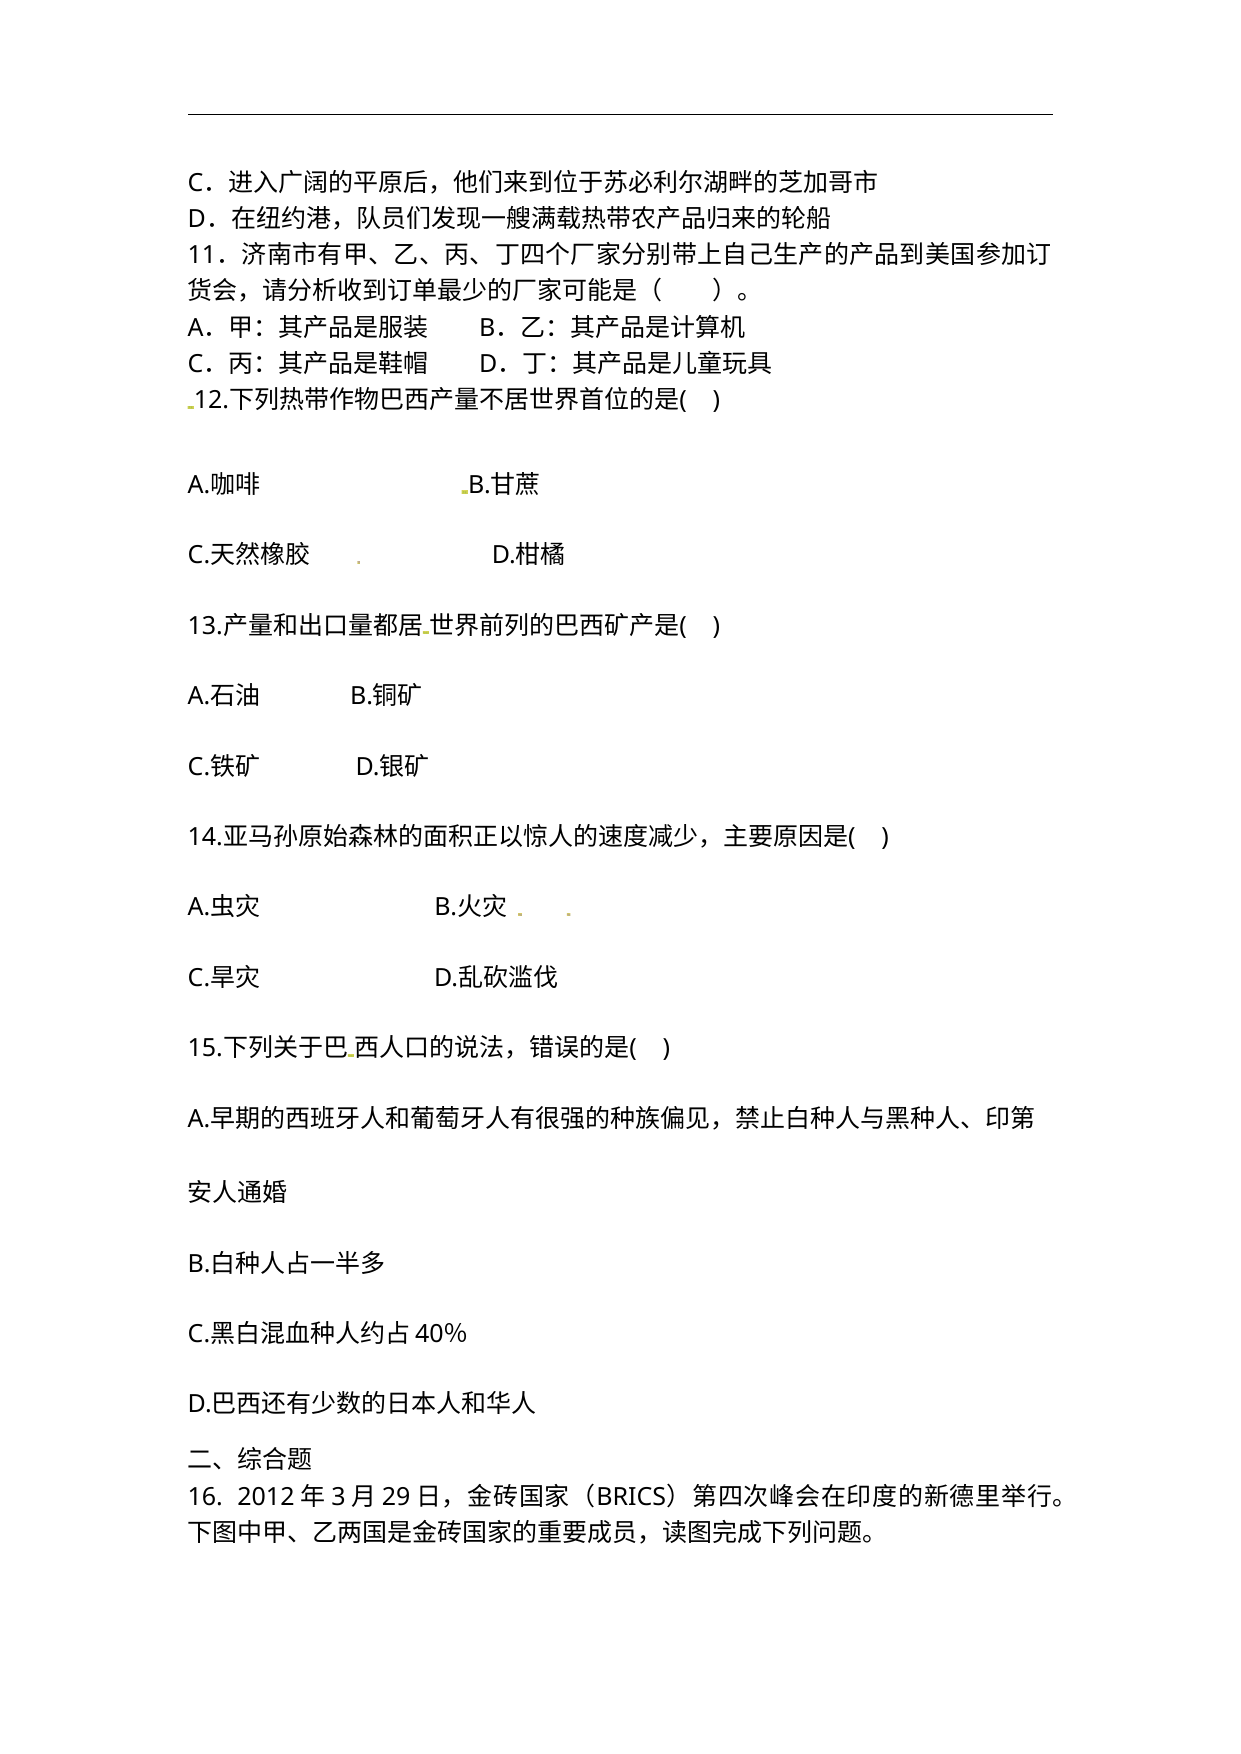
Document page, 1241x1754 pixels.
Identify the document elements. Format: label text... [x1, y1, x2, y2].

text B.白种人占一半多 [187, 1229, 1053, 1294]
text D.巴西还有少数的日本人和华人 [187, 1369, 1053, 1434]
text 14.亚马孙原始森林的面积正以惊人的速度减少，主要原因是( ) [187, 802, 1053, 867]
text 11．济南市有甲、乙、丙、丁四个厂家分别带上自己生产的产品到美国参加订货会，请分析收到订单最少的厂家可能是（ ）。 [187, 234, 1053, 307]
text A.石油 B.铜矿 [187, 661, 1053, 726]
text D．在纽约港，队员们发现一艘满载热带农产品归来的轮船 [187, 198, 1053, 234]
text C．进入广阔的平原后，他们来到位于苏必利尔湖畔的芝加哥市 [187, 162, 1053, 198]
text A．甲：其产品是服装 B．乙：其产品是计算机 [187, 307, 1053, 343]
text C.旱灾 D.乱砍滥伐 [187, 943, 1053, 1008]
text A.早期的西班牙人和葡萄牙人有很强的种族偏见，禁止白种人与黑种人、印第安人通婚 [187, 1084, 1053, 1223]
text C.黑白混血种人约占40％ [187, 1299, 1053, 1364]
text A.虫灾 B.火灾 [187, 872, 1053, 937]
text A.咖啡 B.甘蔗 [187, 450, 1053, 515]
text C.铁矿 D.银矿 [187, 732, 1053, 797]
text C.天然橡胶 D.柑橘 [187, 520, 1053, 585]
text C．丙：其产品是鞋帽 D．丁：其产品是儿童玩具 [187, 343, 1053, 379]
text 15.下列关于巴西人口的说法，错误的是( ) [187, 1013, 1053, 1078]
text 12.下列热带作物巴西产量不居世界首位的是( ) [187, 379, 1053, 444]
text 二、综合题[来源:Z.xx.k.Com] [187, 1440, 1053, 1476]
text 13.产量和出口量都居世界前列的巴西矿产是( ) [187, 591, 1053, 656]
text 16. 2012年3月29日，金砖国家（BRICS）第四次峰会在印度的新德里举行。下图中甲、乙两国是金砖国家的重要成员，读图完成下列问题。 [187, 1476, 1053, 1549]
